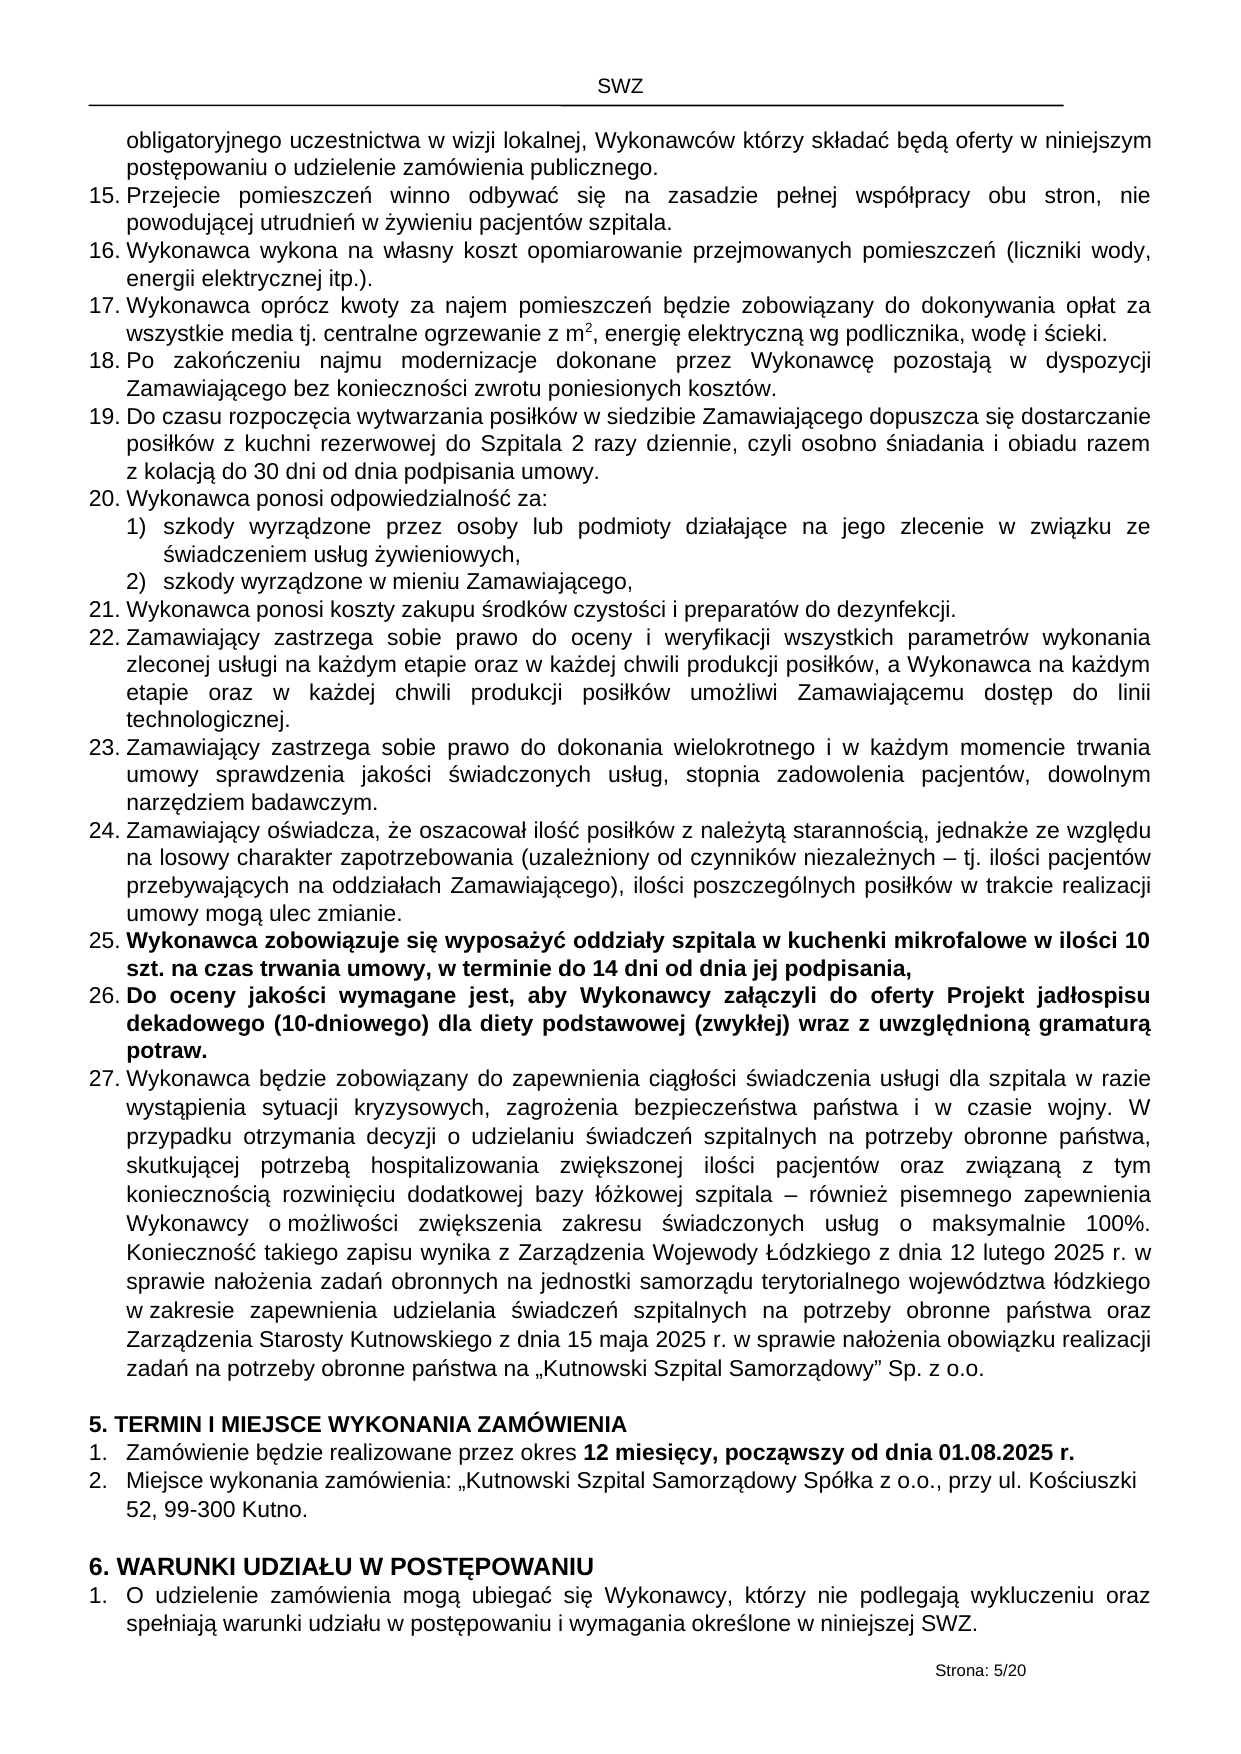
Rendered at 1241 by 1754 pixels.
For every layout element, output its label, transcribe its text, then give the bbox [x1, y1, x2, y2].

list szkody wyrządzone w mieniu Zamawiającego, [126, 568, 1152, 594]
list Miejsce wykonania zamówienia: „Kutnowski Szpital Samorządowy Spółka z o.o., przy ul. Kościuszki 52, 99-300 Kutno. [89, 1467, 1152, 1522]
list Wykonawca ponosi odpowiedzialność za: [89, 485, 1152, 512]
subtitle 5. TERMIN I MIEJSCE WYKONANIA ZAMÓWIENIA [89, 1411, 1152, 1438]
list szkody wyrządzone przez osoby lub podmioty działające na jego zlecenie w związku ze świadczeniem usług żywieniowych, [126, 513, 1152, 567]
subtitle 6. WARUNKI UDZIAŁU W POSTĘPOWANIU [89, 1552, 1152, 1581]
list Zamawiający zastrzega sobie prawo do oceny i weryfikacji wszystkich parametrów wykonania zleconej usługi na każdym etapie oraz w każdej chwili produkcji posiłków, a Wykonawca na każdym etapie oraz w każdej chwili produkcji posiłków umożliwi Zamawiającemu dostęp do linii technologicznej. [89, 623, 1152, 733]
list Wykonawca ponosi koszty zakupu środków czystości i preparatów do dezynfekcji. [89, 596, 1152, 622]
list Zamówienie będzie realizowane przez okres 12 miesięcy, począwszy od dnia 01.08.2025 r. [89, 1439, 1152, 1465]
list Do oceny jakości wymagane jest, aby Wykonawcy załączyli do oferty Projekt jadłospisu dekadowego (10-dniowego) dla diety podstawowej (zwykłej) wraz z uwzględnioną gramaturą potraw. [89, 982, 1152, 1064]
subtitle O udzielenie zamówienia mogą ubiegać się Wykonawcy, którzy nie podlegają wykluczeniu oraz spełniają warunki udziału w postępowaniu i wymagania określone w niniejszej SWZ. [89, 1582, 1152, 1636]
list Przejecie pomieszczeń winno odbywać się na zasadzie pełnej współpracy obu stron, nie powodującej utrudnień w żywieniu pacjentów szpitala. [89, 182, 1152, 236]
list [126, 127, 1152, 181]
list Do czasu rozpoczęcia wytwarzania posiłków w siedzibie Zamawiającego dopuszcza się dostarczanie posiłków z kuchni rezerwowej do Szpitala 2 razy dziennie, czyli osobno śniadania i obiadu razem z kolacją do 30 dni od dnia podpisania umowy. [89, 403, 1152, 484]
list Wykonawca oprócz kwoty za najem pomieszczeń będzie zobowiązany do dokonywania opłat za wszystkie media tj. centralne ogrzewanie z m2, energię elektryczną wg podlicznika, wodę i ścieki. [89, 292, 1152, 346]
list Wykonawca będzie zobowiązany do zapewnienia ciągłości świadczenia usługi dla szpitala w razie wystąpienia sytuacji kryzysowych, zagrożenia bezpieczeństwa państwa i w czasie wojny. W przypadku otrzymania decyzji o udzielaniu świadczeń szpitalnych na potrzeby obronne państwa, skutkującej potrzebą hospitalizowania zwiększonej ilości pacjentów oraz związaną z tym koniecznością rozwinięciu dodatkowej bazy łóżkowej szpitala – również pisemnego zapewnienia Wykonawcy o możliwości zwiększenia zakresu świadczonych usług o maksymalnie 100%. Konieczność takiego zapisu wynika z Zarządzenia Wojewody Łódzkiego z dnia 12 lutego 2025 r. w sprawie nałożenia zadań obronnych na jednostki samorządu terytorialnego województwa łódzkiego w zakresie zapewnienia udzielania świadczeń szpitalnych na potrzeby obronne państwa oraz Zarządzenia Starosty Kutnowskiego z dnia 15 maja 2025 r. w sprawie nałożenia obowiązku realizacji zadań na potrzeby obronne państwa na „Kutnowski Szpital Samorządowy” Sp. z o.o. [89, 1065, 1152, 1381]
list Wykonawca wykona na własny koszt opomiarowanie przejmowanych pomieszczeń (liczniki wody, energii elektrycznej itp.). [89, 237, 1152, 291]
list Po zakończeniu najmu modernizacje dokonane przez Wykonawcę pozostają w dyspozycji Zamawiającego bez konieczności zwrotu poniesionych kosztów. [89, 347, 1152, 401]
list Zamawiający oświadcza, że oszacował ilość posiłków z należytą starannością, jednakże ze względu na losowy charakter zapotrzebowania (uzależniony od czynników niezależnych – tj. ilości pacjentów przebywających na oddziałach Zamawiającego), ilości poszczególnych posiłków w trakcie realizacji umowy mogą ulec zmianie. [89, 817, 1152, 926]
list Wykonawca zobowiązuje się wyposażyć oddziały szpitala w kuchenki mikrofalowe w ilości 10 szt. na czas trwania umowy, w terminie do 14 dni od dnia jej podpisania, [89, 927, 1152, 981]
list Zamawiający zastrzega sobie prawo do dokonania wielokrotnego i w każdym momencie trwania umowy sprawdzenia jakości świadczonych usług, stopnia zadowolenia pacjentów, dowolnym narzędziem badawczym. [89, 734, 1152, 815]
